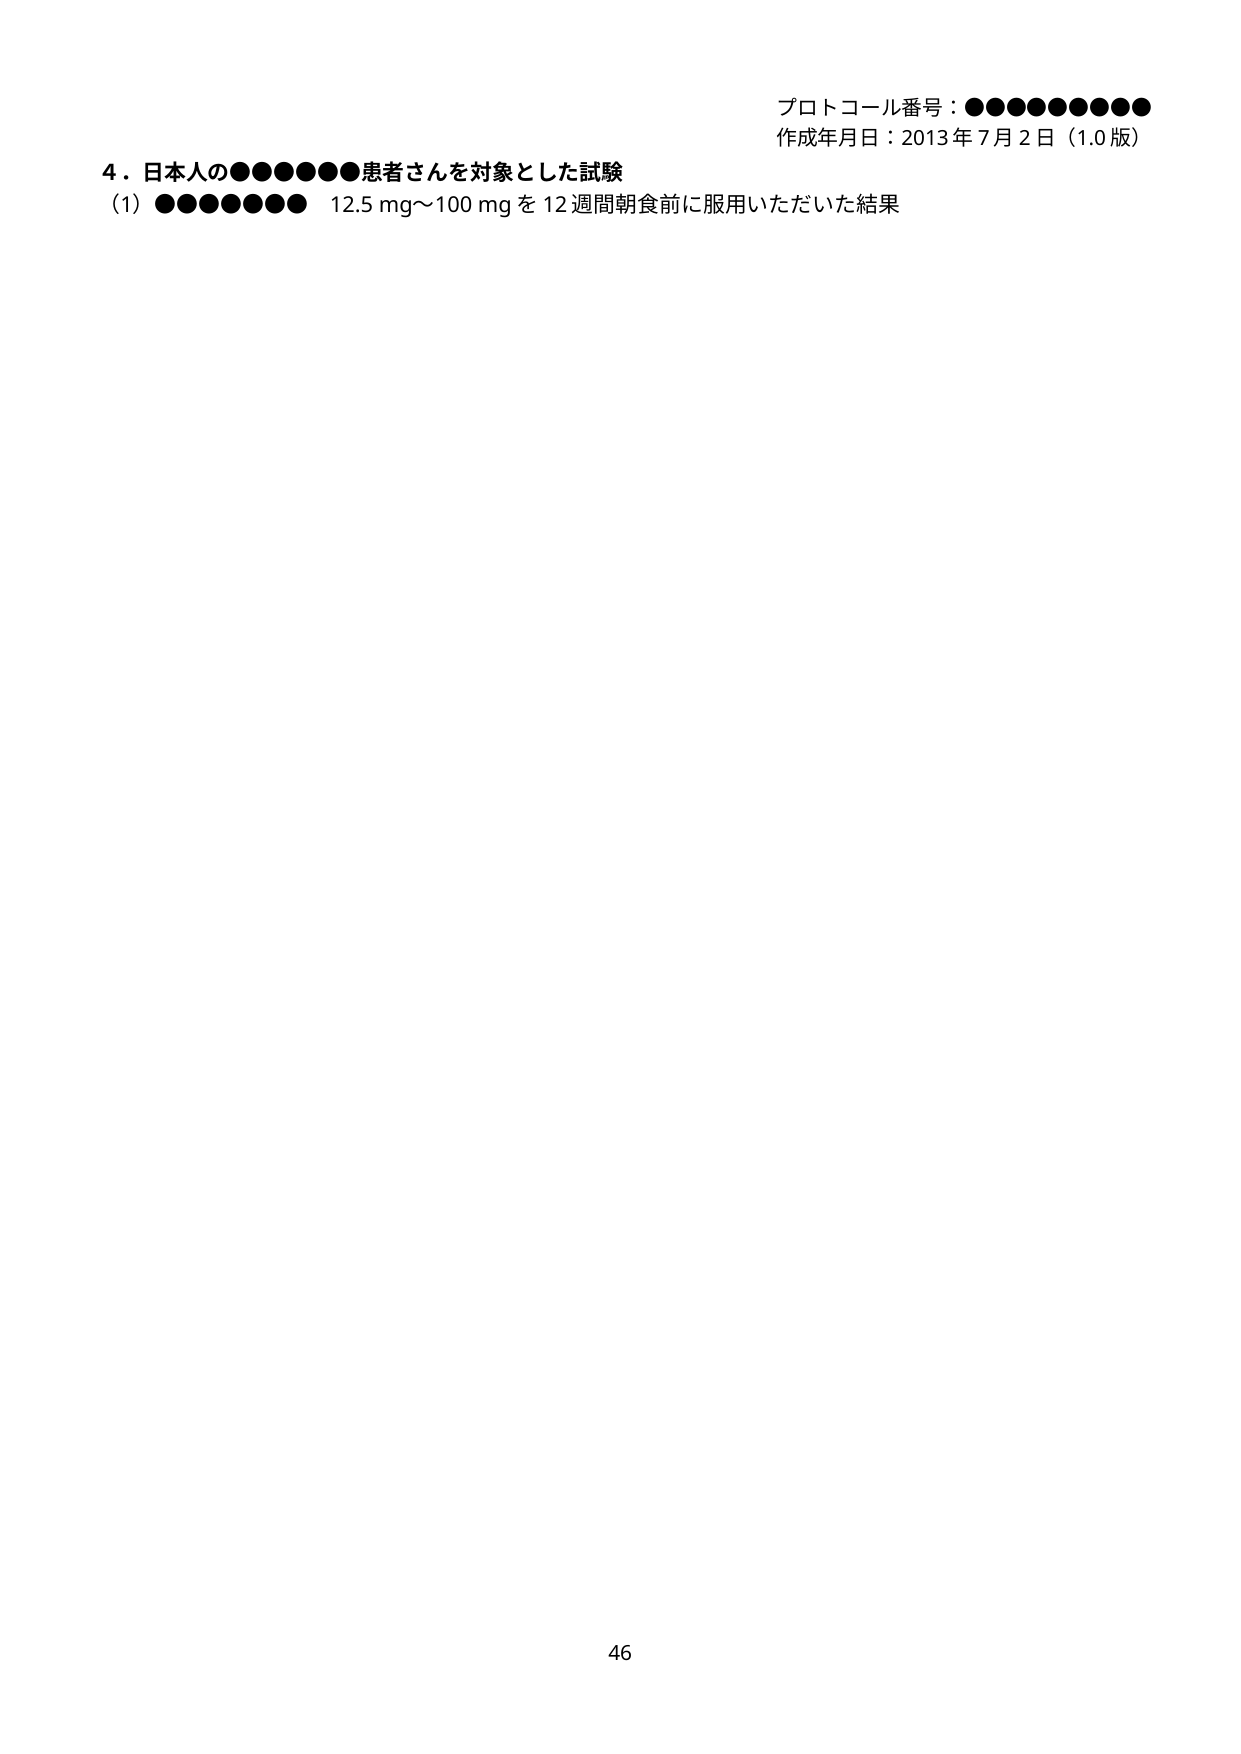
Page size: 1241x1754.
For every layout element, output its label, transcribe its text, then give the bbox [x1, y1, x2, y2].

text （1）●●●●●●● 12.5 mg～100 mgを12週間朝食前に服用いただいた結果 [98, 187, 1142, 218]
text ４．日本人の●●●●●●患者さんを対象とした試験 [98, 155, 1142, 187]
